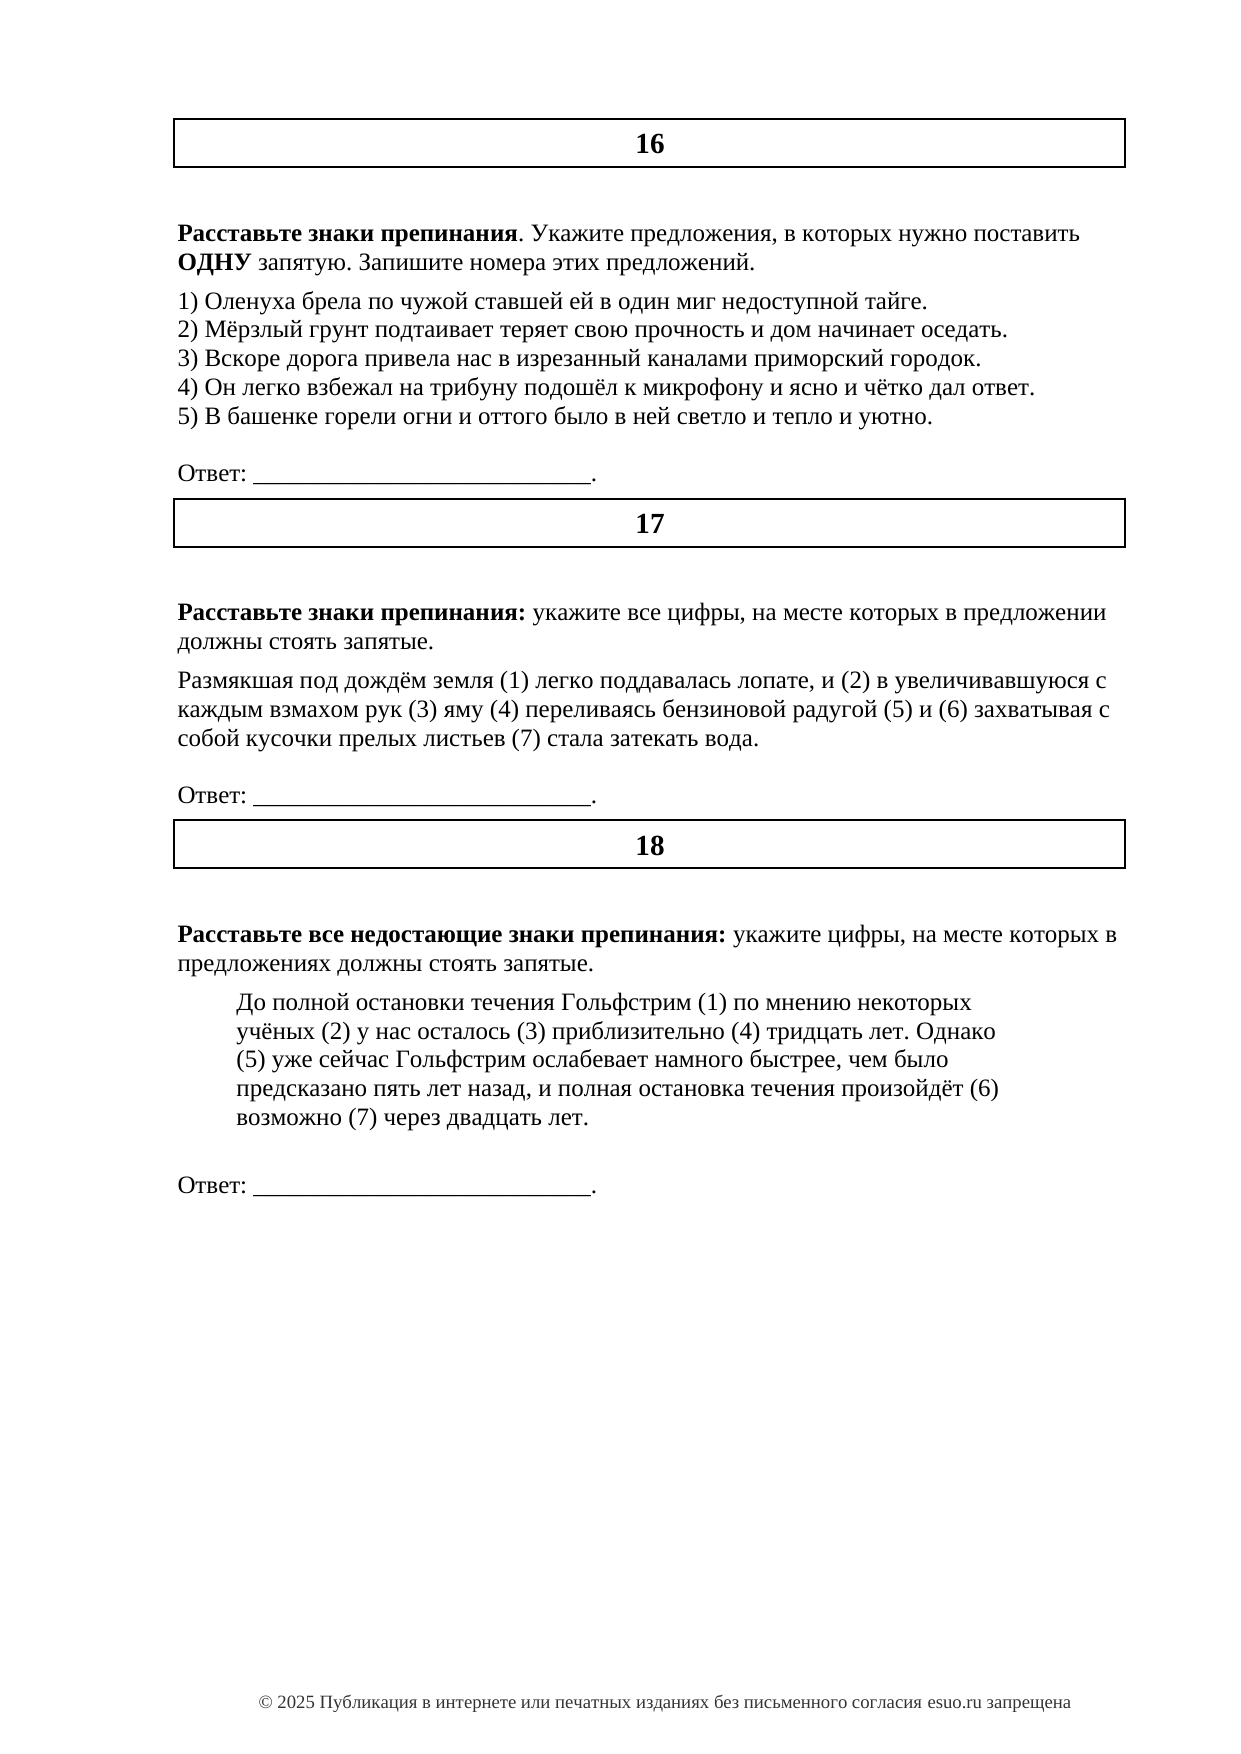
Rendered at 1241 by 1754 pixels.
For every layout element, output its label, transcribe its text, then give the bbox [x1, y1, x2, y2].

subtitle 16 [175, 120, 1124, 166]
text Расставьте знаки препинания. Укажите предложения, в которых нужно поставить ОДНУ запятую. Запишите номера этих предложений. [177, 218, 1122, 275]
text До полной остановки течения Гольфстрим (1) по мнению некоторых учёных (2) у нас осталось (3) приблизительно (4) тридцать лет. Однако (5) уже сейчас Гольфстрим ослабевает намного быстрее, чем было предсказано пять лет назад, и полная остановка течения произойдёт (6) возможно (7) через двадцать лет. [236, 987, 1122, 1131]
text Расставьте знаки препинания: укажите все цифры, на месте которых в предложении должны стоять запятые. [177, 597, 1122, 655]
text 1) Оленуха брела по чужой ставшей ей в один миг недоступной тайге. 2) Мёрзлый грунт подтаивает теряет свою прочность и дом начинает оседать. 3) Вскоре дорога привела нас в изрезанный каналами приморский городок. 4) Он легко взбежал на трибуну подошёл к микрофону и ясно и чётко дал ответ. 5) В башенке горели огни и оттого было в ней светло и тепло и уютно. Ответ: ___________________________. [177, 286, 1122, 487]
text Размякшая под дождём земля (1) легко поддавалась лопате, и (2) в увеличивавшуюся с каждым взмахом рук (3) яму (4) переливаясь бензиновой радугой (5) и (6) захватывая с собой кусочки прелых листьев (7) стала затекать вода. Ответ: ___________________________. [177, 665, 1122, 809]
subtitle 17 [175, 500, 1124, 546]
text Расставьте все недостающие знаки препинания: укажите цифры, на месте которых в предложениях должны стоять запятые. [177, 919, 1122, 977]
subtitle 18 [175, 821, 1124, 867]
text Ответ: ___________________________. [177, 1141, 1122, 1199]
